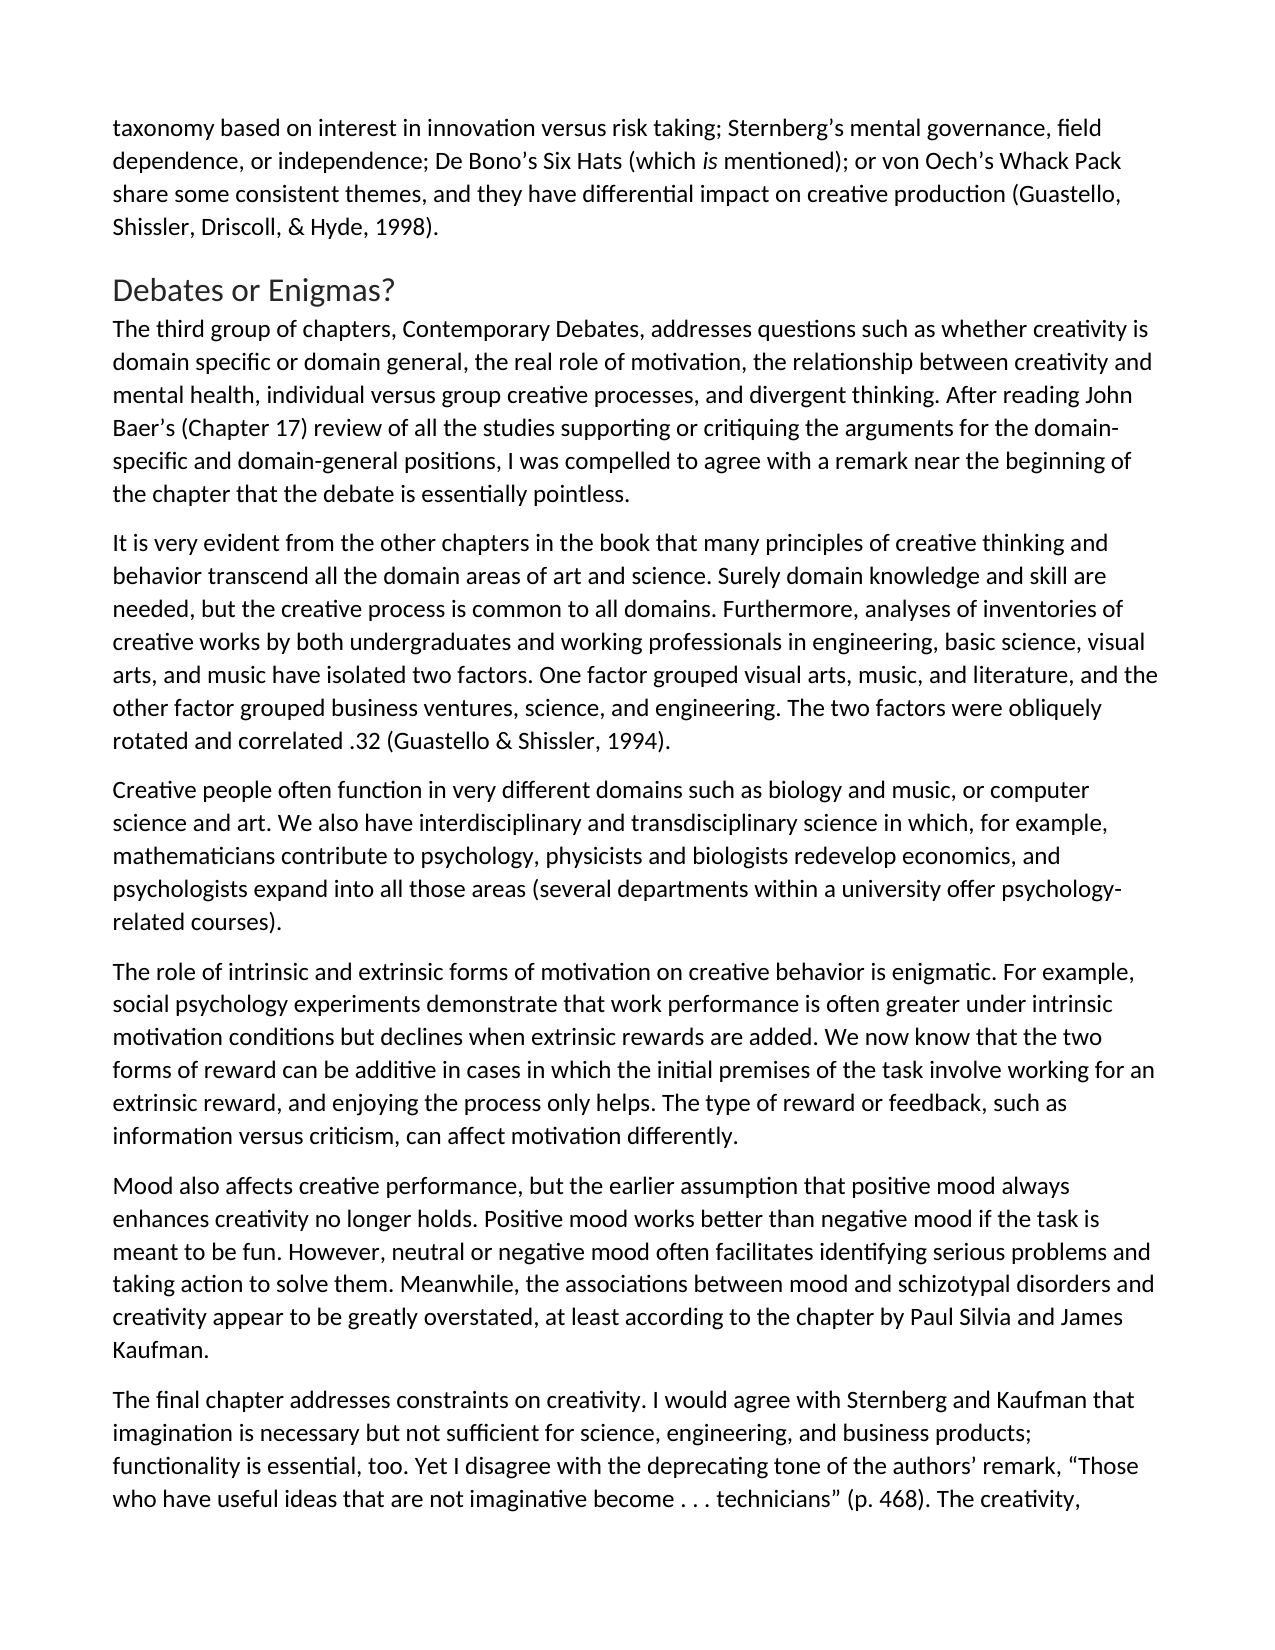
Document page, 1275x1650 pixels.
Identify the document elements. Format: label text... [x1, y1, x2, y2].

text The third group of chapters, Contemporary Debates, addresses questions such as whether creativity is domain specific or domain general, the real role of motivation, the relationship between creativity and mental health, individual versus group creative processes, and divergent thinking. After reading John Baer’s (Chapter 17) review of all the studies supporting or critiquing the arguments for the domain-specific and domain-general positions, I was compelled to agree with a remark near the beginning of the chapter that the debate is essentially pointless. [112, 313, 1162, 508]
text Mood also affects creative performance, but the earlier assumption that positive mood always enhances creativity no longer holds. Positive mood works better than negative mood if the task is meant to be fun. However, neutral or negative mood often facilitates identifying serious problems and taking action to solve them. Meanwhile, the associations between mood and schizotypal disorders and creativity appear to be greatly overstated, at least according to the chapter by Paul Silvia and James Kaufman. [112, 1170, 1162, 1365]
text Creative people often function in very different domains such as biology and music, or computer science and art. We also have interdisciplinary and transdisciplinary science in which, for example, mathematicians contribute to psychology, physicists and biologists redevelop economics, and psychologists expand into all those areas (several departments within a university offer psychology-related courses). [112, 774, 1162, 937]
subtitle Debates or Enigmas? [112, 269, 1162, 310]
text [112, 1384, 1162, 1513]
text The role of intrinsic and extrinsic forms of motivation on creative behavior is enigmatic. For example, social psychology experiments demonstrate that work performance is often greater under intrinsic motivation conditions but declines when extrinsic rewards are added. We now know that the two forms of reward can be additive in cases in which the initial premises of the task involve working for an extrinsic reward, and enjoying the process only helps. The type of reward or feedback, such as information versus criticism, can affect motivation differently. [112, 956, 1162, 1151]
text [112, 112, 1162, 242]
text It is very evident from the other chapters in the book that many principles of creative thinking and behavior transcend all the domain areas of art and science. Surely domain knowledge and skill are needed, but the creative process is common to all domains. Furthermore, analyses of inventories of creative works by both undergraduates and working professionals in engineering, basic science, visual arts, and music have isolated two factors. One factor grouped visual arts, music, and literature, and the other factor grouped business ventures, science, and engineering. The two factors were obliquely rotated and correlated .32 (Guastello & Shissler, 1994). [112, 527, 1162, 755]
